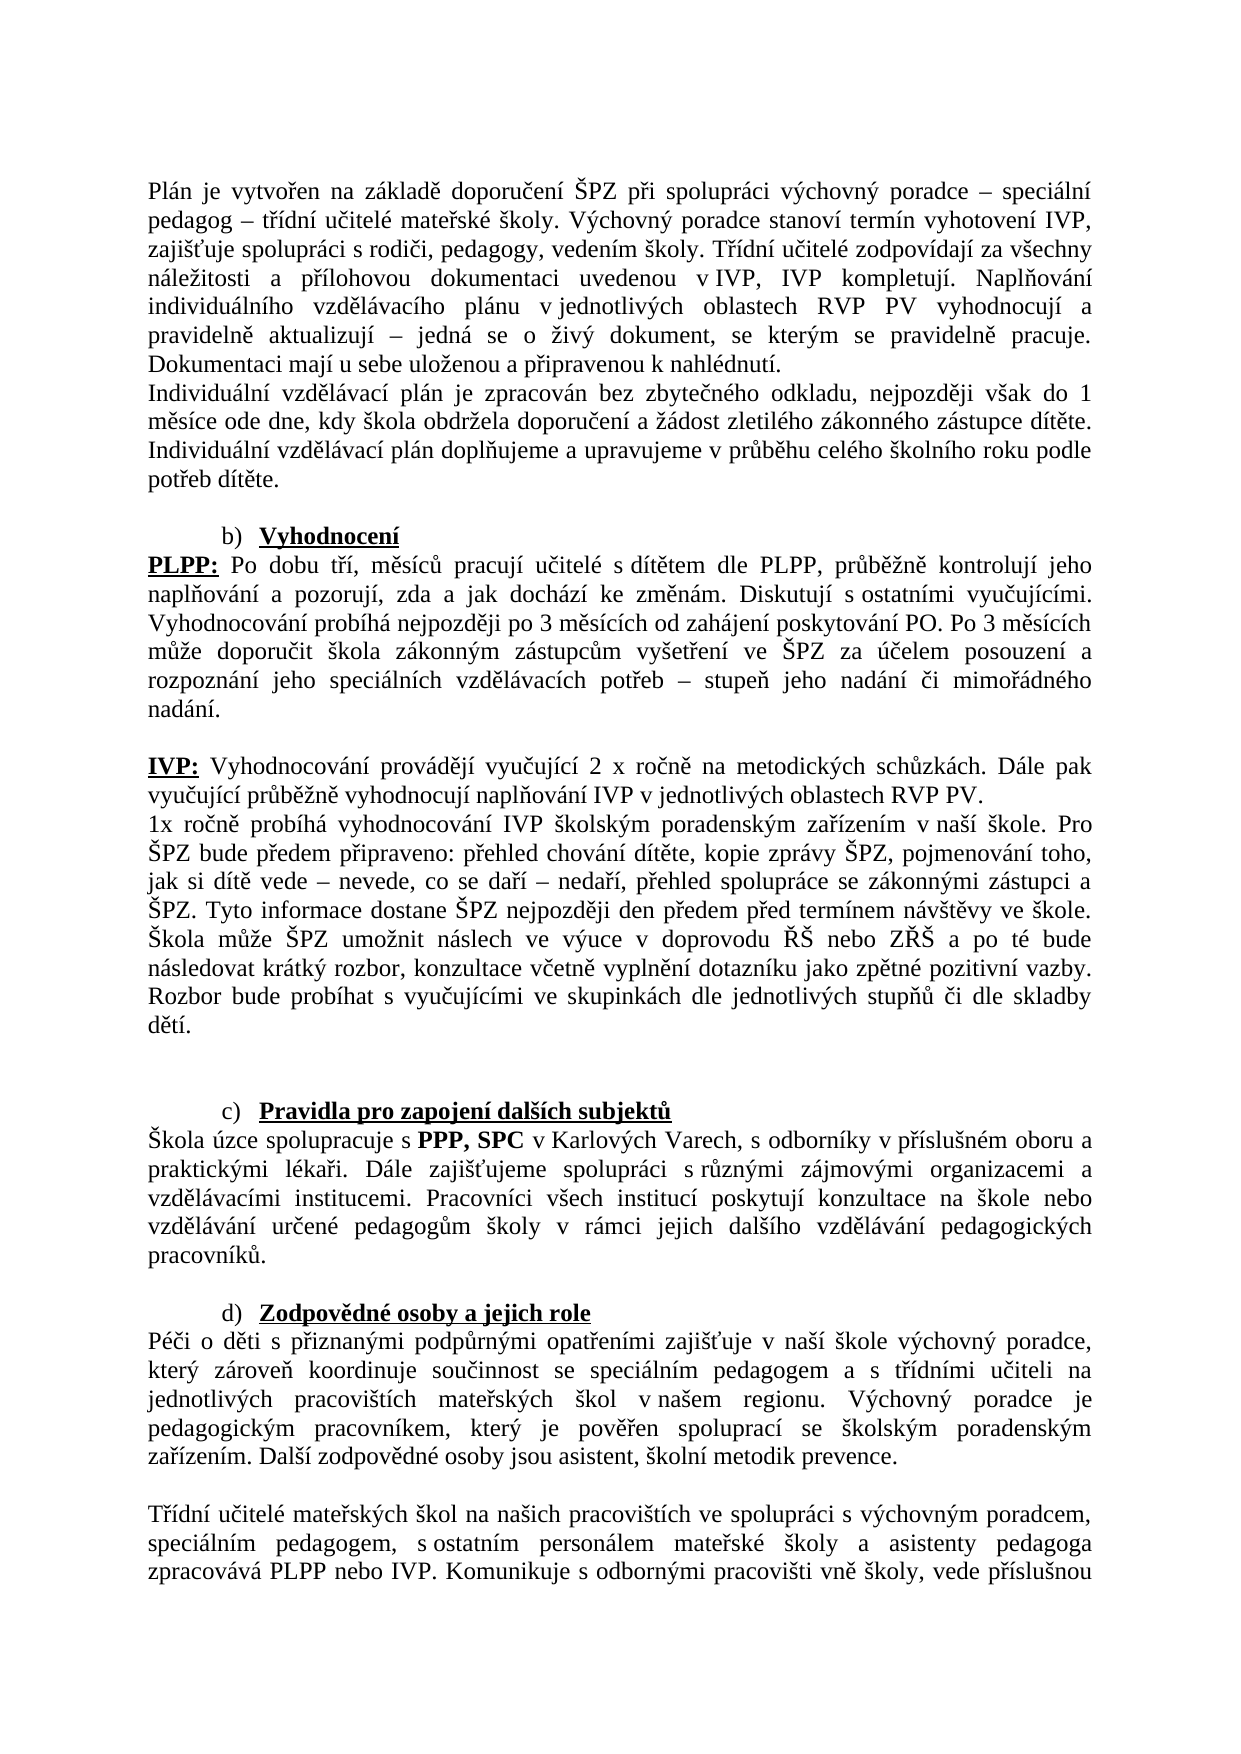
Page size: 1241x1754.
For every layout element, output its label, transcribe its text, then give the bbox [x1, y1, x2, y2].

text 1x ročně probíhá vyhodnocování IVP školským poradenským zařízením v naší škole. Pro ŠPZ bude předem připraveno: přehled chování dítěte, kopie zprávy ŠPZ, pojmenování toho, jak si dítě vede – nevede, co se daří – nedaří, přehled spolupráce se zákonnými zástupci a ŠPZ. Tyto informace dostane ŠPZ nejpozději den předem před termínem návštěvy ve škole. Škola může ŠPZ umožnit náslech ve výuce v doprovodu ŘŠ nebo ZŘŠ a po té bude následovat krátký rozbor, konzultace včetně vyplnění dotazníku jako zpětné pozitivní vazby. Rozbor bude probíhat s vyučujícími ve skupinkách dle jednotlivých stupňů či dle skladby dětí. [148, 809, 1093, 1039]
list Pravidla pro zapojení dalších subjektů [221, 1096, 1093, 1125]
text Plán je vytvořen na základě doporučení ŠPZ při spolupráci výchovný poradce – speciální pedagog – třídní učitelé mateřské školy. Výchovný poradce stanoví termín vyhotovení IVP, zajišťuje spolupráci s rodiči, pedagogy, vedením školy. Třídní učitelé zodpovídají za všechny náležitosti a přílohovou dokumentaci uvedenou v IVP, IVP kompletují. Naplňování individuálního vzdělávacího plánu v jednotlivých oblastech RVP PV vyhodnocují a pravidelně aktualizují – jedná se o živý dokument, se kterým se pravidelně pracuje. Dokumentaci mají u sebe uloženou a připravenou k nahlédnutí. [148, 176, 1093, 378]
list Vyhodnocení [221, 521, 1093, 550]
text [148, 1499, 1093, 1585]
text Péči o děti s přiznanými podpůrnými opatřeními zajišťuje v naší škole výchovný poradce, který zároveň koordinuje součinnost se speciálním pedagogem a s třídními učiteli na jednotlivých pracovištích mateřských škol v našem regionu. Výchovný poradce je pedagogickým pracovníkem, který je pověřen spoluprací se školským poradenským zařízením. Další zodpovědné osoby jsou asistent, školní metodik prevence. [148, 1326, 1093, 1470]
text Škola úzce spolupracuje s PPP, SPC v Karlových Varech, s odborníky v příslušném oboru a praktickými lékaři. Dále zajišťujeme spolupráci s různými zájmovými organizacemi a vzdělávacími institucemi. Pracovníci všech institucí poskytují konzultace na škole nebo vzdělávání určené pedagogům školy v rámci jejich dalšího vzdělávání pedagogických pracovníků. [148, 1125, 1093, 1269]
list Zodpovědné osoby a jejich role [221, 1298, 1093, 1326]
text IVP: Vyhodnocování provádějí vyučující 2 x ročně na metodických schůzkách. Dále pak vyučující průběžně vyhodnocují naplňování IVP v jednotlivých oblastech RVP PV. [148, 751, 1093, 809]
text PLPP: Po dobu tří, měsíců pracují učitelé s dítětem dle PLPP, průběžně kontrolují jeho naplňování a pozorují, zda a jak dochází ke změnám. Diskutují s ostatními vyučujícími. Vyhodnocování probíhá nejpozději po 3 měsících od zahájení poskytování PO. Po 3 měsících může doporučit škola zákonným zástupcům vyšetření ve ŠPZ za účelem posouzení a rozpoznání jeho speciálních vzdělávacích potřeb – stupeň jeho nadání či mimořádného nadání. [148, 550, 1093, 723]
text Individuální vzdělávací plán je zpracován bez zbytečného odkladu, nejpozději však do 1 měsíce ode dne, kdy škola obdržela doporučení a žádost zletilého zákonného zástupce dítěte. Individuální vzdělávací plán doplňujeme a upravujeme v průběhu celého školního roku podle potřeb dítěte. [148, 378, 1093, 493]
